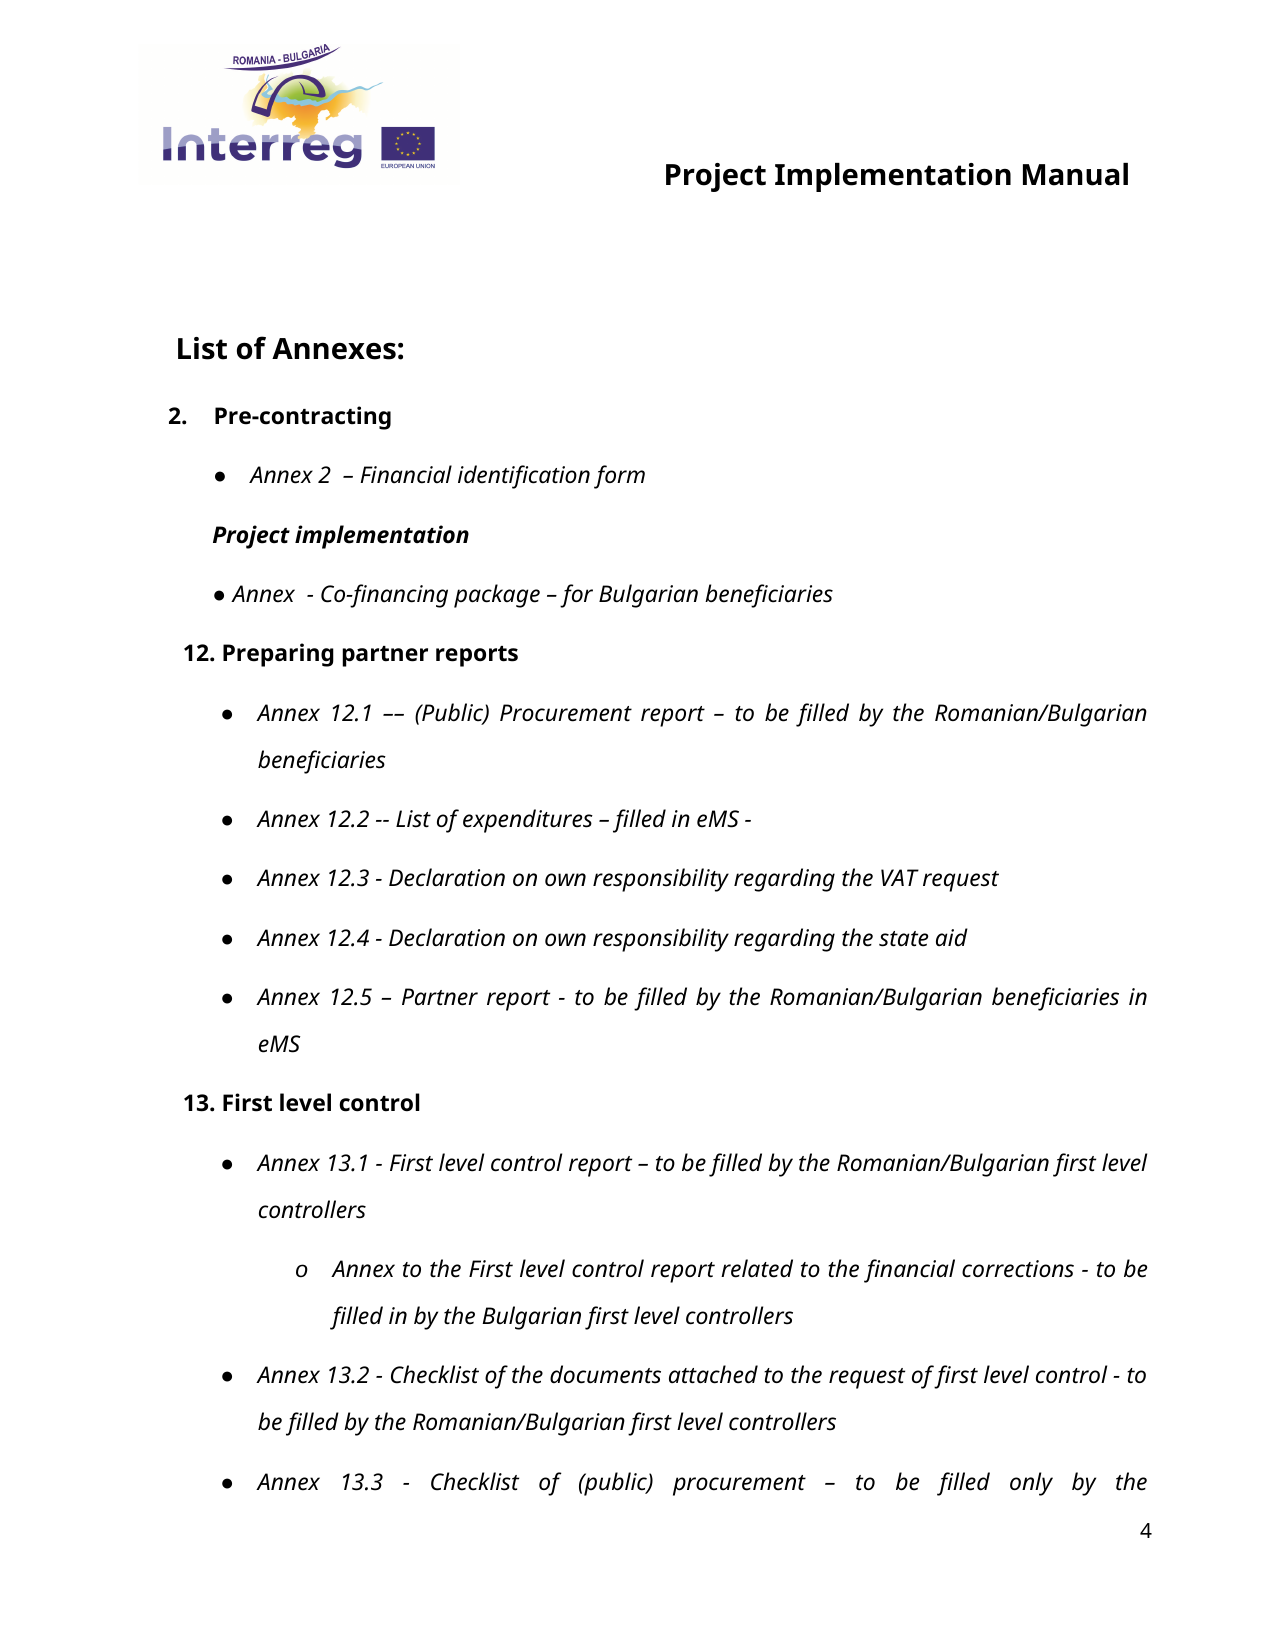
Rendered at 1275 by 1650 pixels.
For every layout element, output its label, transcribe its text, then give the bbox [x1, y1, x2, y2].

list Annex 12.4 - Declaration on own responsibility regarding the state aid [220, 922, 1152, 953]
text Project implementation [212, 519, 1152, 550]
list Annex 2 – Financial identification form [213, 459, 1152, 491]
list Annex 12.2 -- List of expenditures – filled in eMS - [220, 803, 1152, 834]
list Annex 13.2 - Checklist of the documents attached to the request of first level control - to be filled by the Romanian/Bulgarian first level controllers [220, 1359, 1152, 1437]
list Annex 12.5 – Partner report - to be filled by the Romanian/Bulgarian beneficiaries in eMS [220, 981, 1152, 1059]
list Annex - Co-financing package – for Bulgarian beneficiaries [212, 578, 1152, 609]
list Annex 12.3 - Declaration on own responsibility regarding the VAT request [220, 862, 1152, 894]
text 13. First level control [138, 1087, 1152, 1119]
list Annex 12.1 –– (Public) Procurement report – to be filled by the Romanian/Bulgarian beneficiaries [220, 697, 1152, 775]
text 2. Pre-contracting [138, 400, 1152, 431]
text 12. Preparing partner reports [138, 637, 1152, 669]
list Annex to the First level control report related to the financial corrections - to be filled in by the Bulgarian first level controllers [295, 1253, 1152, 1331]
picture [138, 44, 461, 185]
text List of Annexes: [175, 328, 1152, 368]
list Annex 13.1 - First level control report – to be filled by the Romanian/Bulgarian first level controllers [220, 1147, 1152, 1225]
